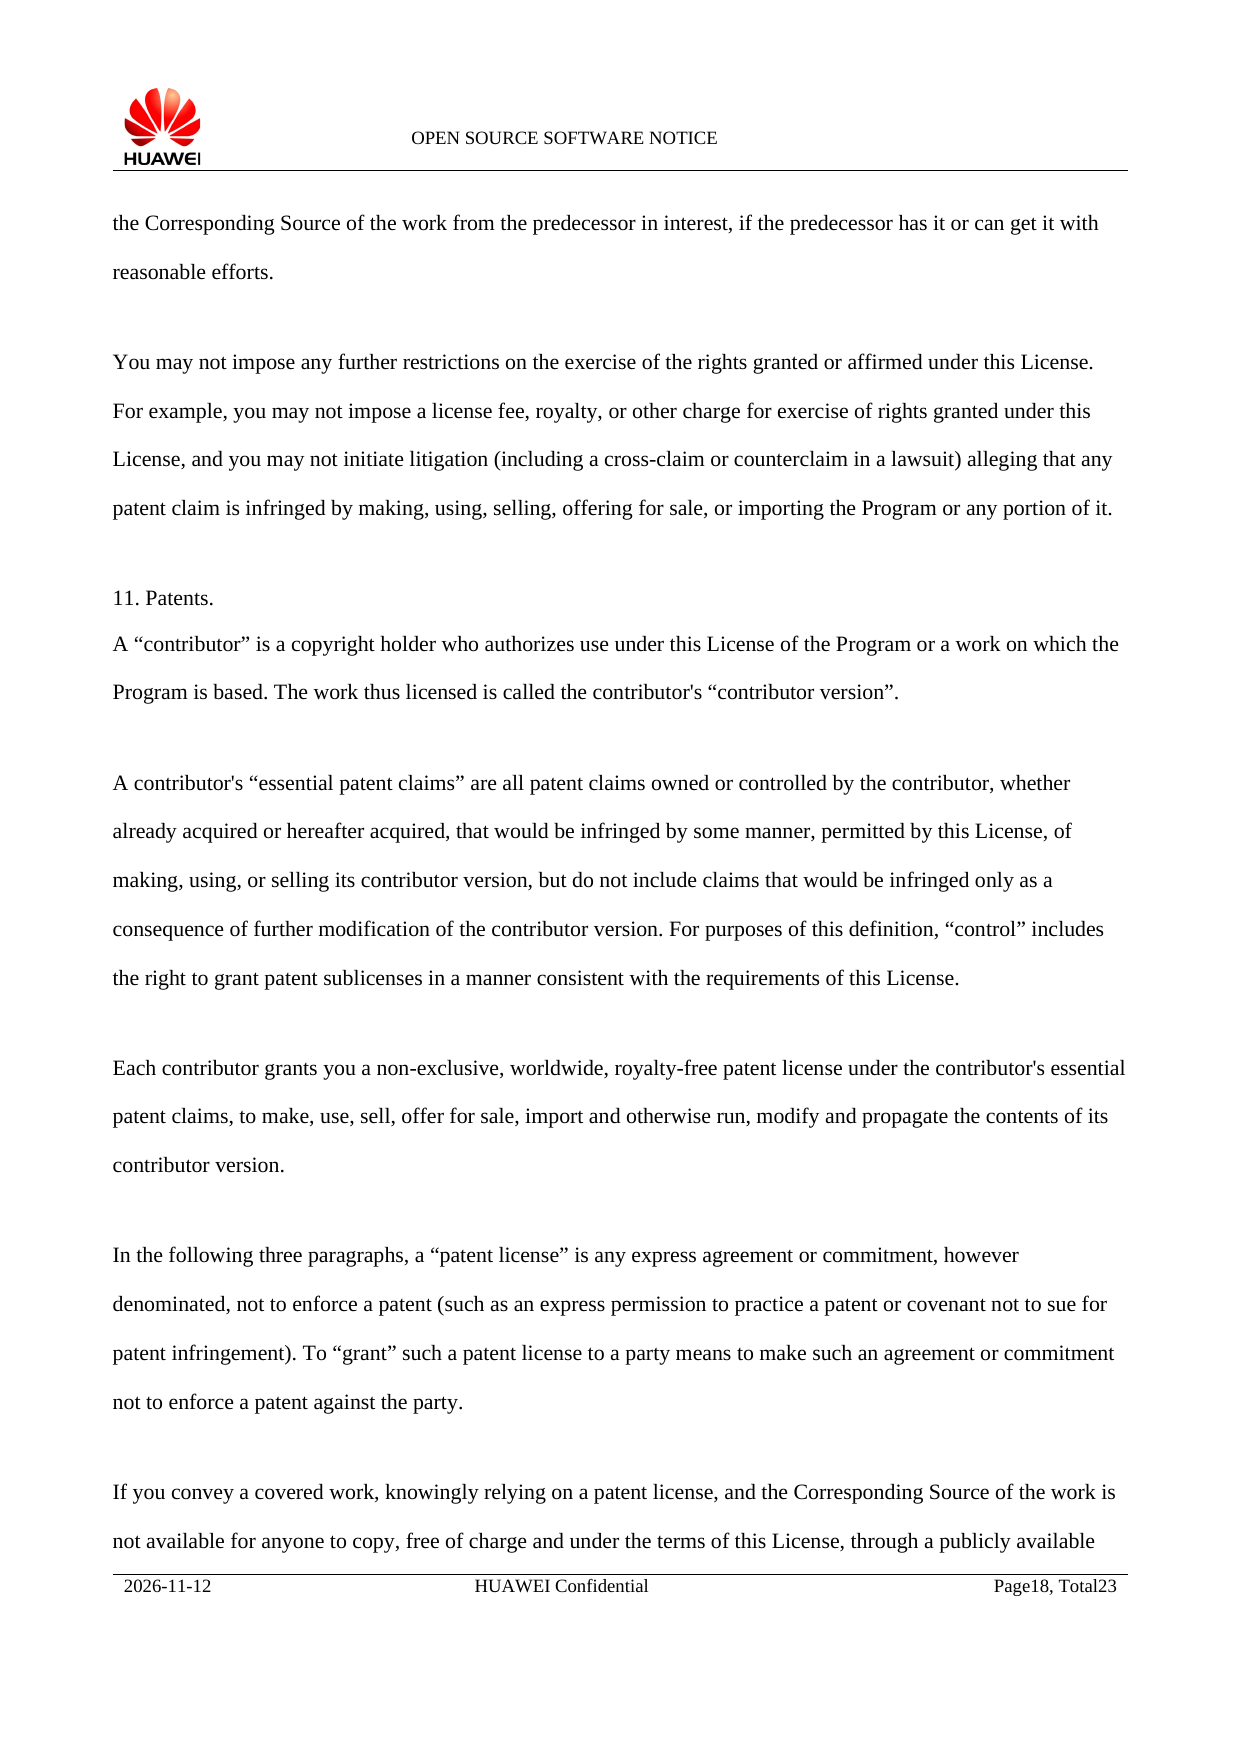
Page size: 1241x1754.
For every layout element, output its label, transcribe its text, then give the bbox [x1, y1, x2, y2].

text You may not impose any further restrictions on the exercise of the rights granted or affirmed under this License. For example, you may not impose a license fee, royalty, or other charge for exercise of rights granted under this License, and you may not initiate litigation (including a cross-claim or counterclaim in a lawsuit) alleging that any patent claim is infringed by making, using, selling, offering for sale, or importing the Program or any portion of it. [112, 345, 1128, 524]
text In the following three paragraphs, a “patent license” is any express agreement or commitment, however denominated, not to enforce a patent (such as an express permission to practice a patent or covenant not to sue for patent infringement). To “grant” such a patent license to a party means to make such an agreement or commitment not to enforce a patent against the party. [112, 1239, 1128, 1417]
text Each contributor grants you a non-exclusive, worldwide, royalty-free patent license under the contributor's essential patent claims, to make, use, sell, offer for sale, import and otherwise run, modify and propagate the contents of its contributor version. [112, 1051, 1128, 1181]
text 11. Patents. [112, 582, 1128, 614]
text A “contributor” is a copyright holder who authorizes use under this License of the Program or a work on which the Program is based. The work thus licensed is called the contributor's “contributor version”. [112, 627, 1128, 708]
picture [124, 88, 201, 165]
text A contributor's “essential patent claims” are all patent claims owned or controlled by the contributor, whether already acquired or hereafter acquired, that would be infringed by some manner, permitted by this License, of making, using, or selling its contributor version, but do not include claims that would be infringed only as a consequence of further modification of the contributor version. For purposes of this definition, “control” includes the right to grant patent sublicenses in a manner consistent with the requirements of this License. [112, 766, 1128, 993]
